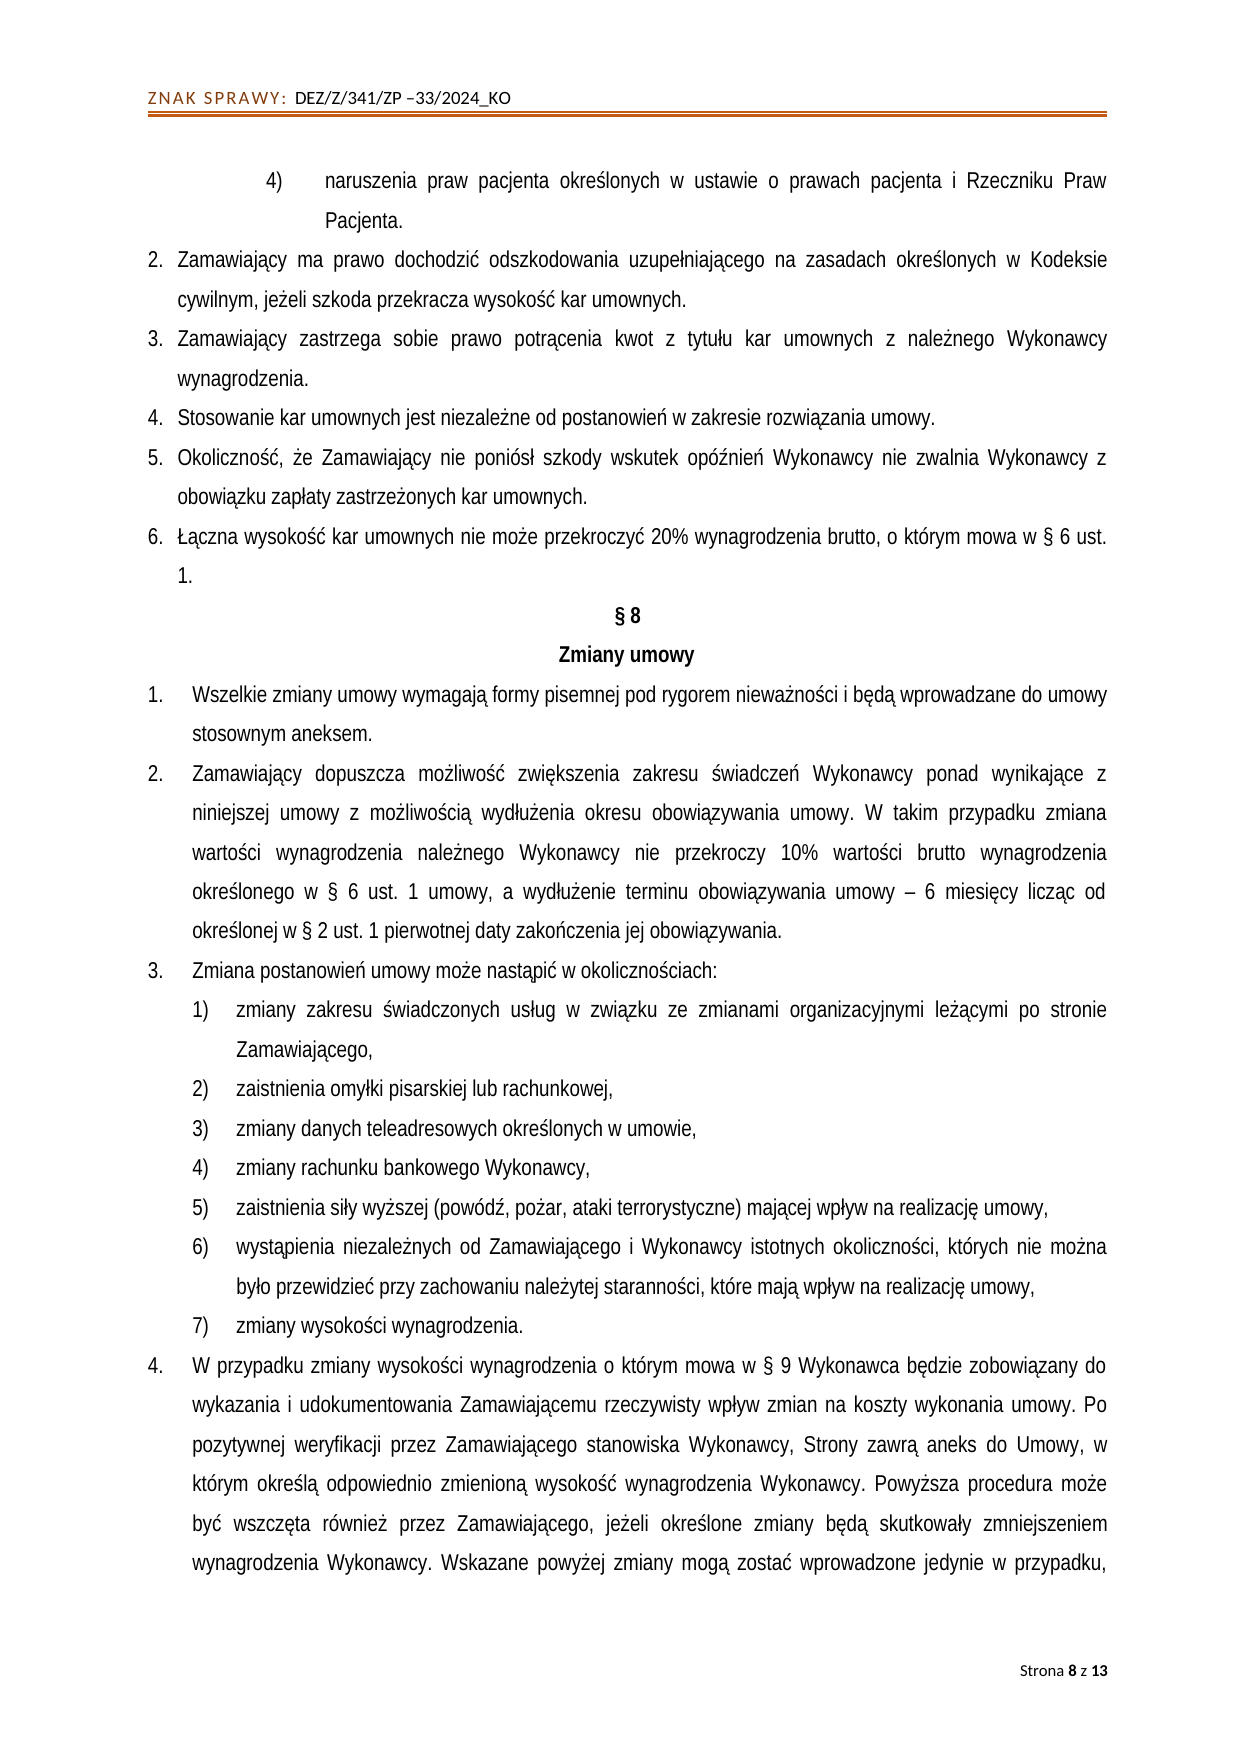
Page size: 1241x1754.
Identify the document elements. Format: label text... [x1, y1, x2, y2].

list zaistnienia siły wyższej (powódź, pożar, ataki terrorystyczne) mającej wpływ na realizację umowy, [192, 1194, 1107, 1220]
list Zamawiający ma prawo dochodzić odszkodowania uzupełniającego na zasadach określonych w Kodeksie cywilnym, jeżeli szkoda przekracza wysokość kar umownych. [148, 246, 1107, 312]
list zmiany danych teleadresowych określonych w umowie, [192, 1115, 1107, 1141]
list zmiany rachunku bankowego Wykonawcy, [192, 1154, 1107, 1181]
list zmiany wysokości wynagrodzenia. [192, 1312, 1107, 1338]
list Zamawiający zastrzega sobie prawo potrącenia kwot z tytułu kar umownych z należnego Wykonawcy wynagrodzenia. [148, 325, 1107, 391]
list Wszelkie zmiany umowy wymagają formy pisemnej pod rygorem nieważności i będą wprowadzane do umowy stosownym aneksem. [148, 681, 1107, 746]
list Zmiana postanowień umowy może nastąpić w okolicznościach: [148, 957, 1107, 983]
list naruszenia praw pacjenta określonych w ustawie o prawach pacjenta i Rzeczniku Praw Pacjenta. [266, 167, 1107, 233]
text Zmiany umowy [146, 641, 1107, 667]
list Zamawiający dopuszcza możliwość zwiększenia zakresu świadczeń Wykonawcy ponad wynikające z niniejszej umowy z możliwością wydłużenia okresu obowiązywania umowy. W takim przypadku zmiana wartości wynagrodzenia należnego Wykonawcy nie przekroczy 10% wartości brutto wynagrodzenia określonego w § 6 ust. 1 umowy, a wydłużenie terminu obowiązywania umowy – 6 miesięcy licząc od określonej w § 2 ust. 1 pierwotnej daty zakończenia jej obowiązywania. [148, 759, 1107, 944]
list § 8 [148, 602, 1107, 628]
list Stosowanie kar umownych jest niezależne od postanowień w zakresie rozwiązania umowy. [148, 404, 1107, 431]
list wystąpienia niezależnych od Zamawiającego i Wykonawcy istotnych okoliczności, których nie można było przewidzieć przy zachowaniu należytej staranności, które mają wpływ na realizację umowy, [192, 1233, 1107, 1299]
list Łączna wysokość kar umownych nie może przekroczyć 20% wynagrodzenia brutto, o którym mowa w § 6 ust. 1. [148, 523, 1107, 588]
list zaistnienia omyłki pisarskiej lub rachunkowej, [192, 1075, 1107, 1102]
list zmiany zakresu świadczonych usług w związku ze zmianami organizacyjnymi leżącymi po stronie Zamawiającego, [192, 996, 1107, 1062]
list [148, 1352, 1107, 1575]
list Okoliczność, że Zamawiający nie poniósł szkody wskutek opóźnień Wykonawcy nie zwalnia Wykonawcy z obowiązku zapłaty zastrzeżonych kar umownych. [148, 444, 1107, 509]
